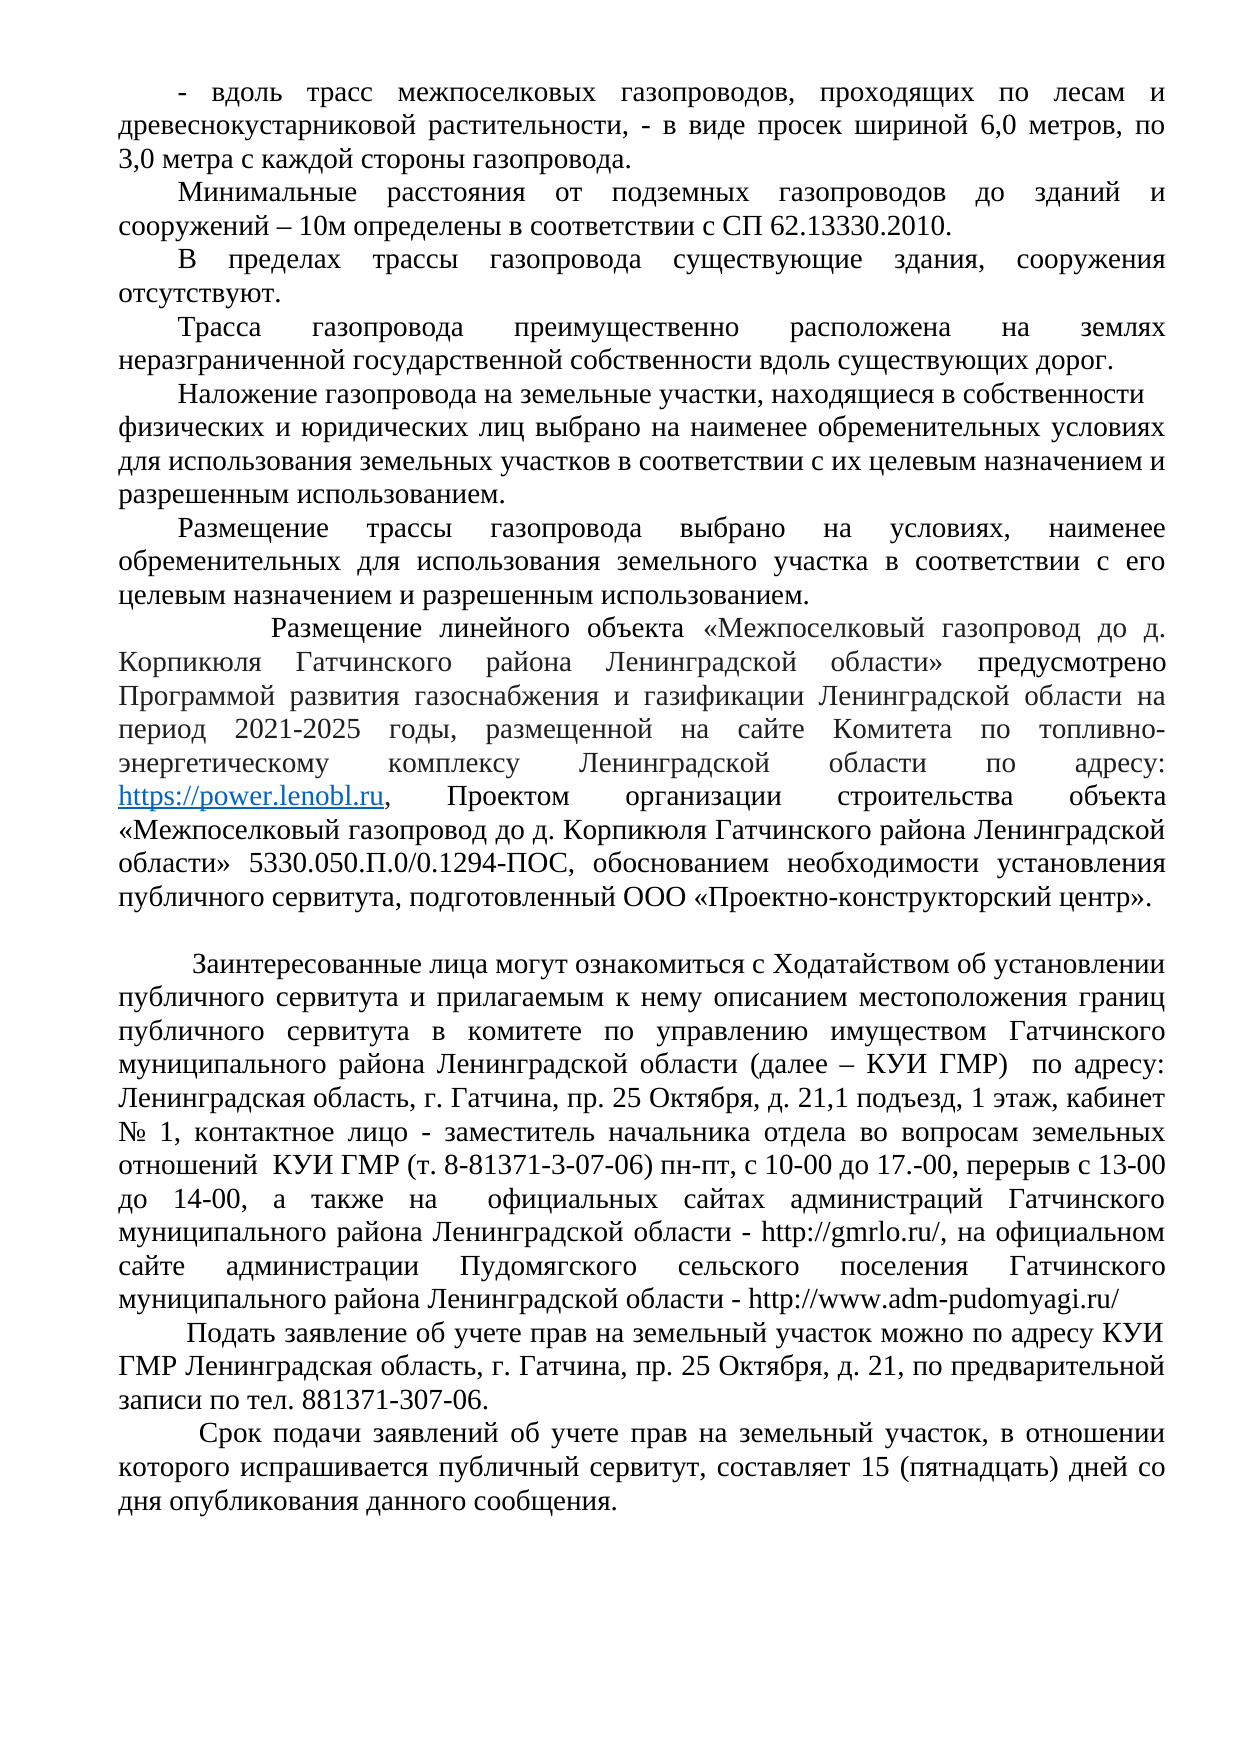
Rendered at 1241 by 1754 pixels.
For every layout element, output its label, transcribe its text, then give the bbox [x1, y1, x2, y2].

text Размещение трассы газопровода выбрано на условиях, наименее обременительных для использования земельного участка в соответствии с его целевым назначением и разрешенным использованием. [118, 510, 1167, 611]
text Трасса газопровода преимущественно расположена на землях неразграниченной государственной собственности вдоль существующих дорог. [118, 309, 1167, 376]
text Наложение газопровода на земельные участки, находящиеся в собственности [118, 376, 1167, 409]
text Размещение линейного объекта «Межпоселковый газопровод до д. Корпикюля Гатчинского района Ленинградской области» предусмотрено Программой развития газоснабжения и газификации Ленинградской области на период 2021-2025 годы, размещенной на сайте Комитета по топливно-энергетическому комплексу Ленинградской области по адресу: https://power.lenobl.ru, Проектом организации строительства объекта «Межпоселковый газопровод до д. Корпикюля Гатчинского района Ленинградской области» 5330.050.П.0/0.1294-ПОС, обоснованием необходимости установления публичного сервитута, подготовленный ООО «Проектно-конструкторский центр». [118, 611, 1167, 912]
text Заинтересованные лица могут ознакомиться с Ходатайством об установлении публичного сервитута и прилагаемым к нему описанием местоположения границ публичного сервитута в комитете по управлению имуществом Гатчинского муниципального района Ленинградской области (далее – КУИ ГМР) по адресу: Ленинградская область, г. Гатчина, пр. 25 Октября, д. 21,1 подъезд, 1 этаж, кабинет № 1, контактное лицо - заместитель начальника отдела во вопросам земельных отношений КУИ ГМР (т. 8-81371-3-07-06) пн-пт, с 10-00 до 17.-00, перерыв с 13-00 до 14-00, а также на официальных сайтах администраций Гатчинского муниципального района Ленинградской области - http://gmrlo.ru/, на официальном сайте администрации Пудомягского сельского поселения Гатчинского муниципального района Ленинградской области - http://www.adm-pudomyagi.ru/ [118, 946, 1167, 1315]
text В пределах трассы газопровода существующие здания, сооружения отсутствуют. [118, 242, 1167, 309]
text Подать заявление об учете прав на земельный участок можно по адресу КУИ ГМР Ленинградская область, г. Гатчина, пр. 25 Октября, д. 21, по предварительной записи по тел. 881371-307-06. [118, 1315, 1167, 1416]
text Минимальные расстояния от подземных газопроводов до зданий и сооружений – 10м определены в соответствии с СП 62.13330.2010. [118, 174, 1167, 242]
text - вдоль трасс межпоселковых газопроводов, проходящих по лесам и древеснокустарниковой растительности, - в виде просек шириной 6,0 метров, по 3,0 метра с каждой стороны газопровода. [118, 74, 1167, 174]
text Срок подачи заявлений об учете прав на земельный участок, в отношении которого испрашивается публичный сервитут, составляет 15 (пятнадцать) дней со дня опубликования данного сообщения. [118, 1416, 1167, 1516]
text физических и юридических лиц выбрано на наименее обременительных условиях для использования земельных участков в соответствии с их целевым назначением и разрешенным использованием. [118, 409, 1167, 510]
